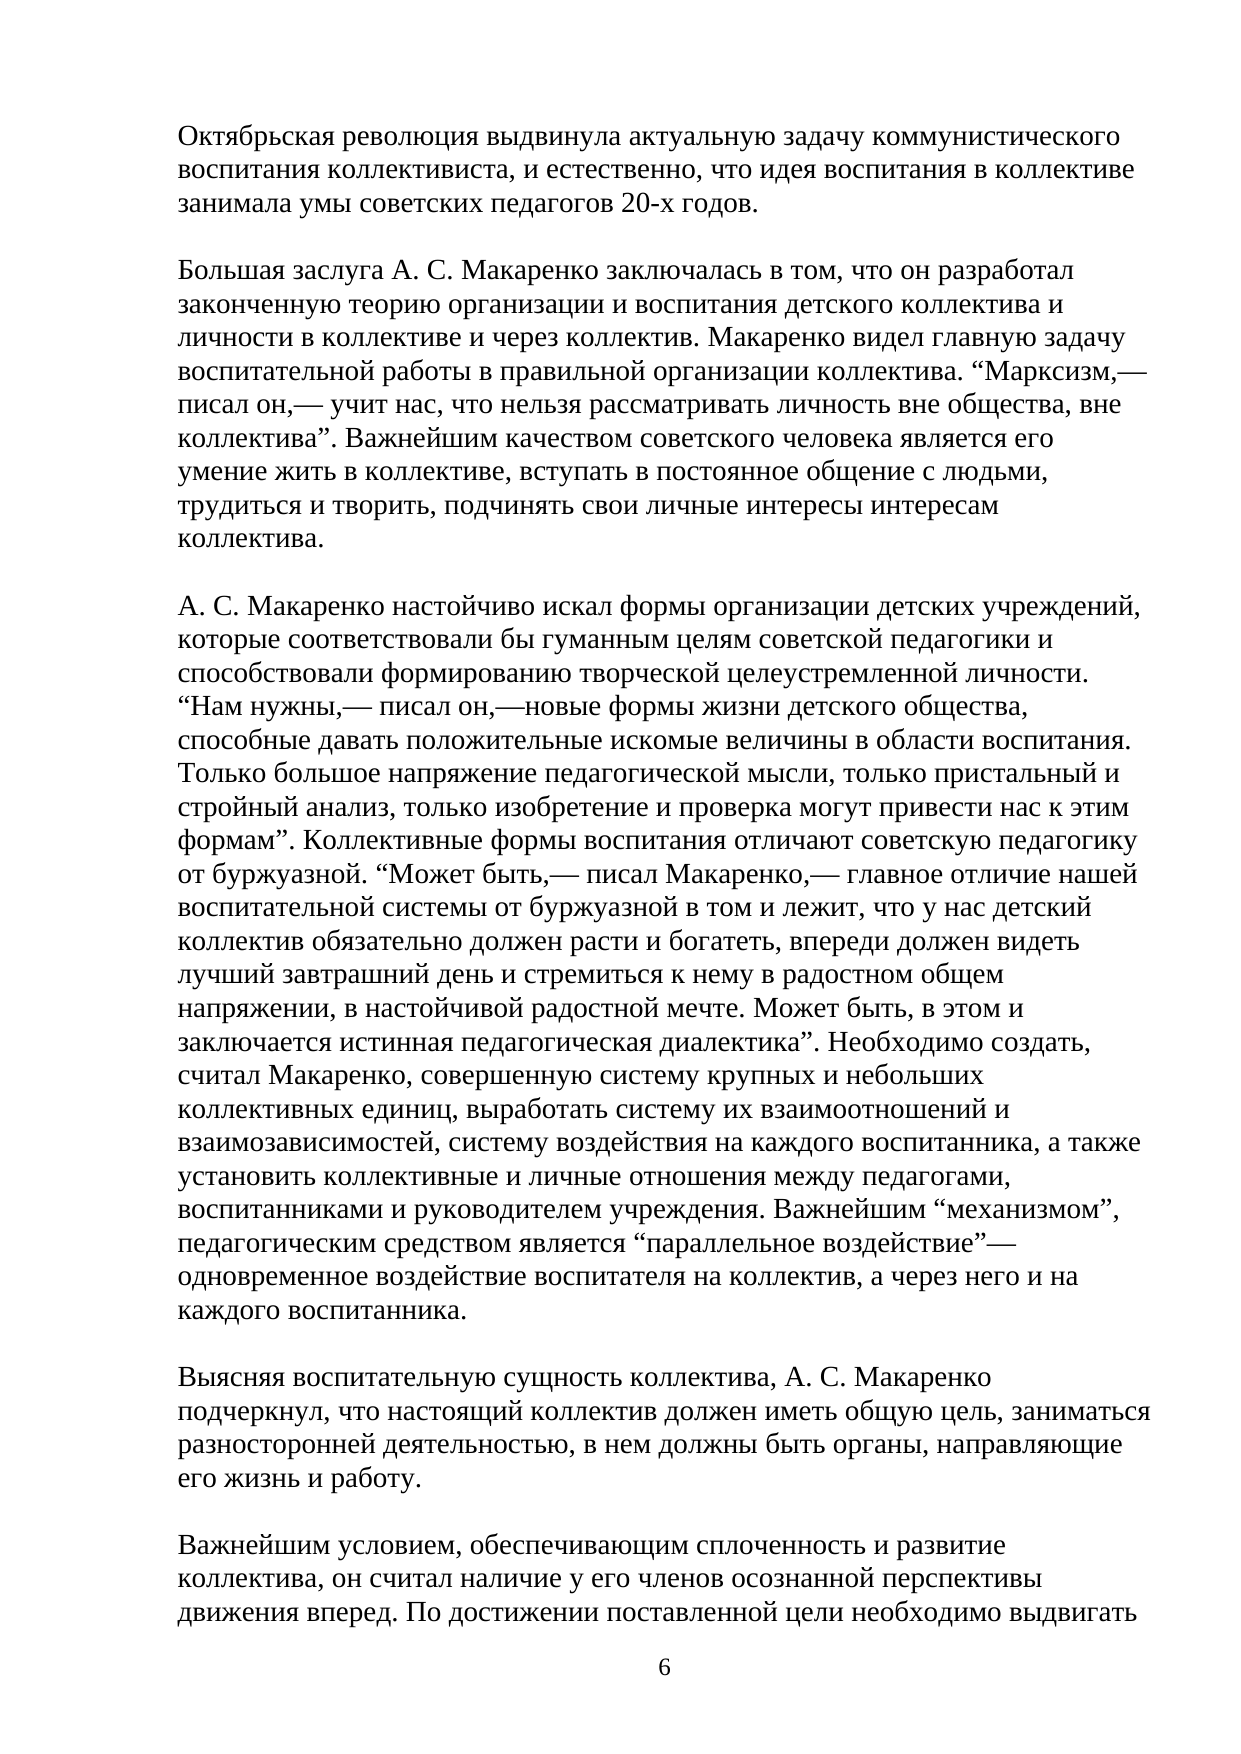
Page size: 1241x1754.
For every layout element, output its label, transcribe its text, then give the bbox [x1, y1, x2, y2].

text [177, 1527, 1152, 1627]
text Выясняя воспитательную сущность коллектива, А. С. Макаренко подчеркнул, что настоящий коллектив должен иметь общую цель, заниматься разносторонней деятельностью, в нем должны быть органы, направляющие его жизнь и работу. [177, 1359, 1152, 1493]
text Октябрьская революция выдвинула актуальную задачу коммунистического воспитания коллективиста, и естественно, что идея воспитания в коллективе занимала умы советских педагогов 20-х годов. [177, 118, 1152, 219]
text А. С. Макаренко настойчиво искал формы организации детских учреждений, которые соответствовали бы гуманным целям советской педагогики и способствовали формированию творческой целеустремленной личности. “Нам нужны,— писал он,—новые формы жизни детского общества, способные давать положительные искомые величины в области воспитания. Только большое напряжение педагогической мысли, только пристальный и стройный анализ, только изобретение и проверка могут привести нас к этим формам”. Коллективные формы воспитания отличают советскую педагогику от буржуазной. “Может быть,— писал Макаренко,— главное отличие нашей воспитательной системы от буржуазной в том и лежит, что у нас детский коллектив обязательно должен расти и богатеть, впереди должен видеть лучший завтрашний день и стремиться к нему в радостном общем напряжении, в настойчивой радостной мечте. Может быть, в этом и заключается истинная педагогическая диалектика”. Необходимо создать, считал Макаренко, совершенную систему крупных и небольших коллективных единиц, выработать систему их взаимоотношений и взаимозависимостей, систему воздействия на каждoгo воспитанника, а также установить коллективные и личные отношения между педагогами, воспитанниками и руководителем учреждения. Важнейшим “механизмом”, педагогическим средством является “параллельное воздействие”— одновременное воздействие воспитателя на коллектив, а через него и на каждого воспитанника. [177, 588, 1152, 1326]
text Большая заслуга А. С. Макаренко заключалась в том, что он разработал законченную теорию организации и воспитания детского коллектива и личности в коллективе и через коллектив. Макаренко видел главную задачу воспитательной работы в правильной организации коллектива. “Марксизм,— писал он,— учит нас, что нельзя рассматривать личность вне общества, вне коллектива”. Важнейшим качеством советского человека является его умение жить в коллективе, вступать в постоянное общение с людьми, трудиться и творить, подчинять свои личные интересы интересам коллектива. [177, 252, 1152, 554]
